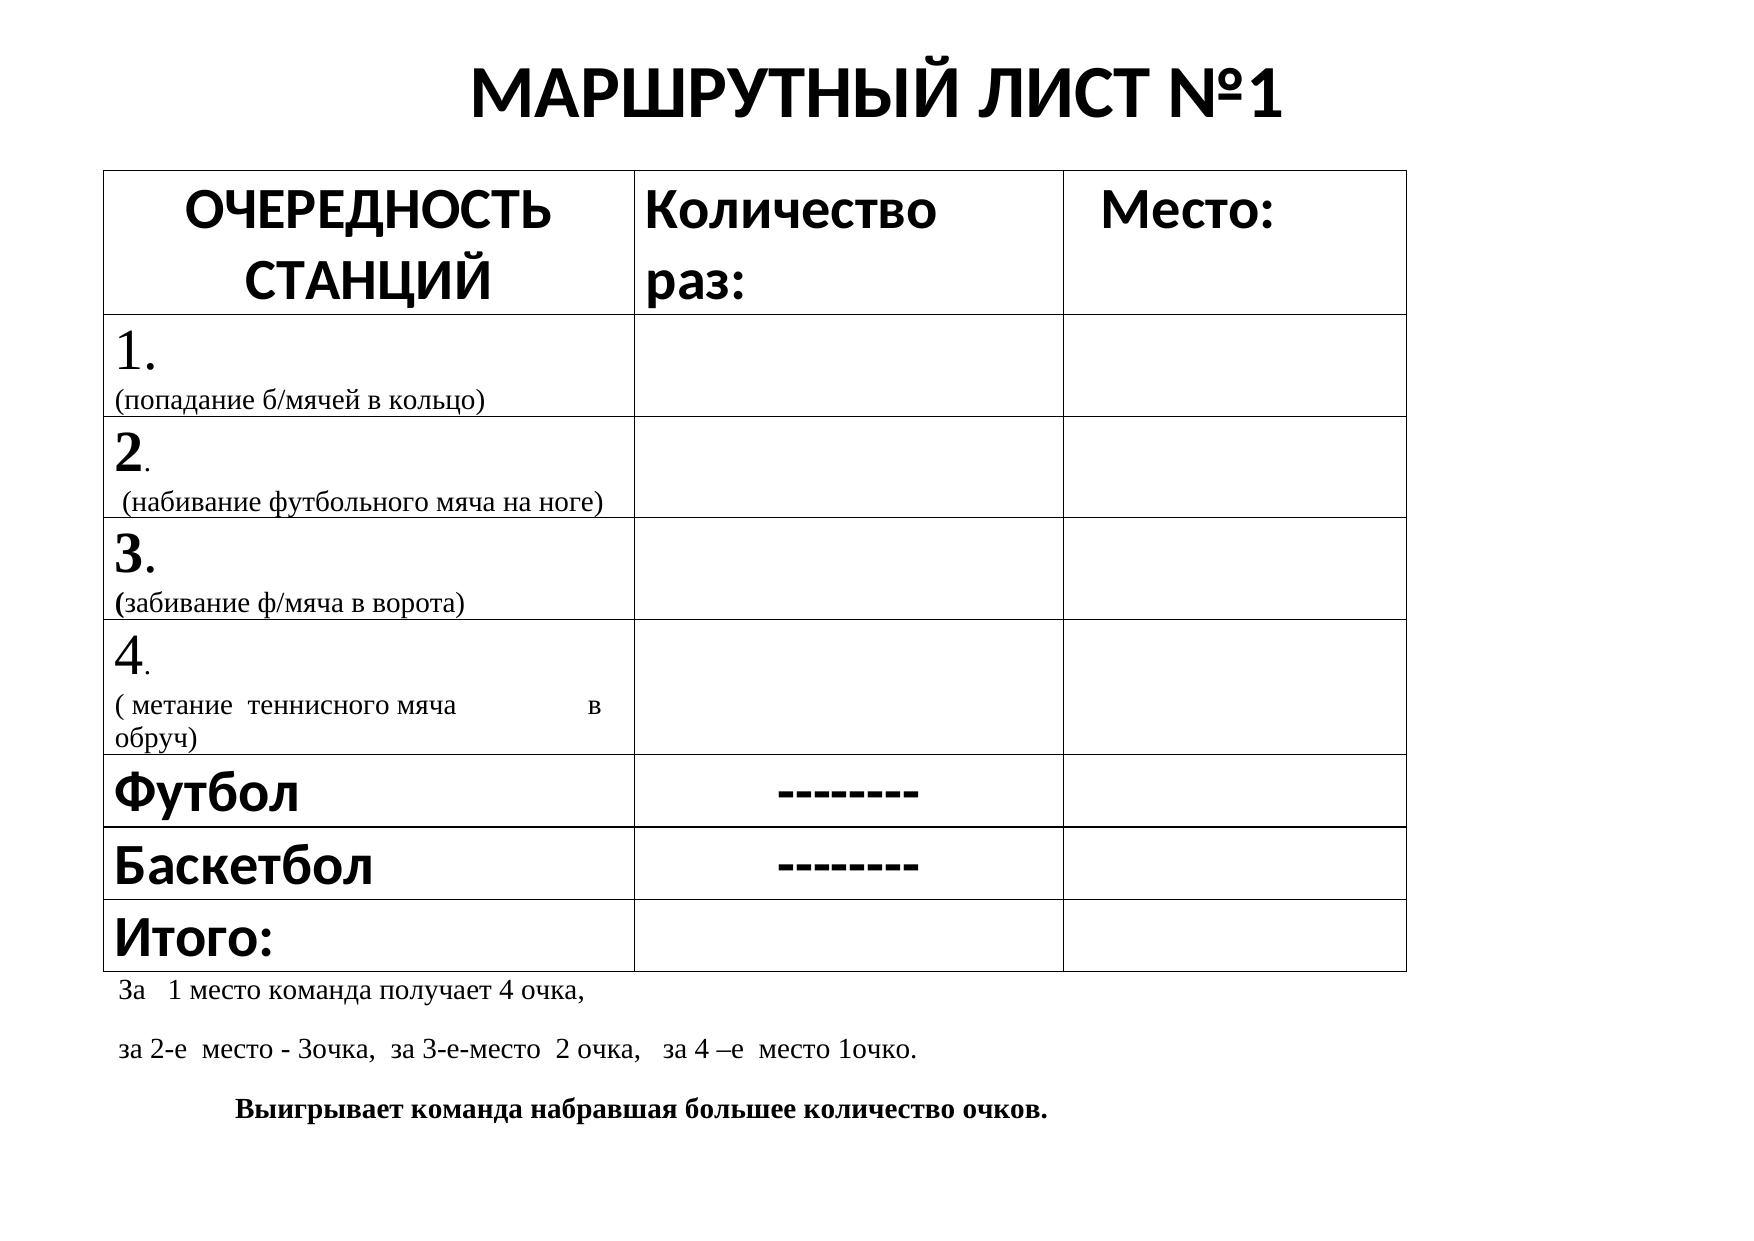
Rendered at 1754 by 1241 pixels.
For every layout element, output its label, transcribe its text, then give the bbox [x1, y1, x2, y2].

text за 2-е место - 3очка, за 3-е-место 2 очка, за 4 –е место 1очко. [118, 1031, 1636, 1065]
table_cell [635, 620, 1063, 754]
table_cell [635, 417, 1063, 517]
table_cell Футбол [104, 755, 634, 826]
table_cell Баскетбол [104, 828, 634, 899]
table_header Место: [1064, 171, 1406, 314]
table_cell [1064, 620, 1406, 754]
table_header ОЧЕРЕДНОСТЬ СТАНЦИЙ [104, 171, 634, 314]
table_cell [635, 315, 1063, 416]
table_cell [1064, 755, 1406, 826]
table_cell [1064, 900, 1406, 971]
table_cell [1064, 315, 1406, 416]
table_header Количество раз: [635, 171, 1063, 314]
text МАРШРУТНЫЙ ЛИСТ №1 [118, 44, 1636, 136]
table_cell 1. (попадание б/мячей в кольцо) [104, 315, 634, 416]
table_cell -------- [635, 755, 1063, 826]
text За 1 место команда получает 4 очка, [118, 972, 1636, 1006]
table_cell 4. ( метание теннисного мяча в обруч) [104, 620, 634, 754]
table_cell [635, 518, 1063, 619]
table_cell [1064, 828, 1406, 899]
table_cell [1064, 518, 1406, 619]
table_cell -------- [635, 828, 1063, 899]
table_cell [635, 900, 1063, 971]
text Выигрывает команда набравшая большее количество очков. [118, 1091, 1636, 1124]
table_cell Итого: [104, 900, 634, 971]
table_cell 2. (набивание футбольного мяча на ноге) [104, 417, 634, 517]
table_cell 3. (забивание ф/мяча в ворота) [104, 518, 634, 619]
table_cell [1064, 417, 1406, 517]
